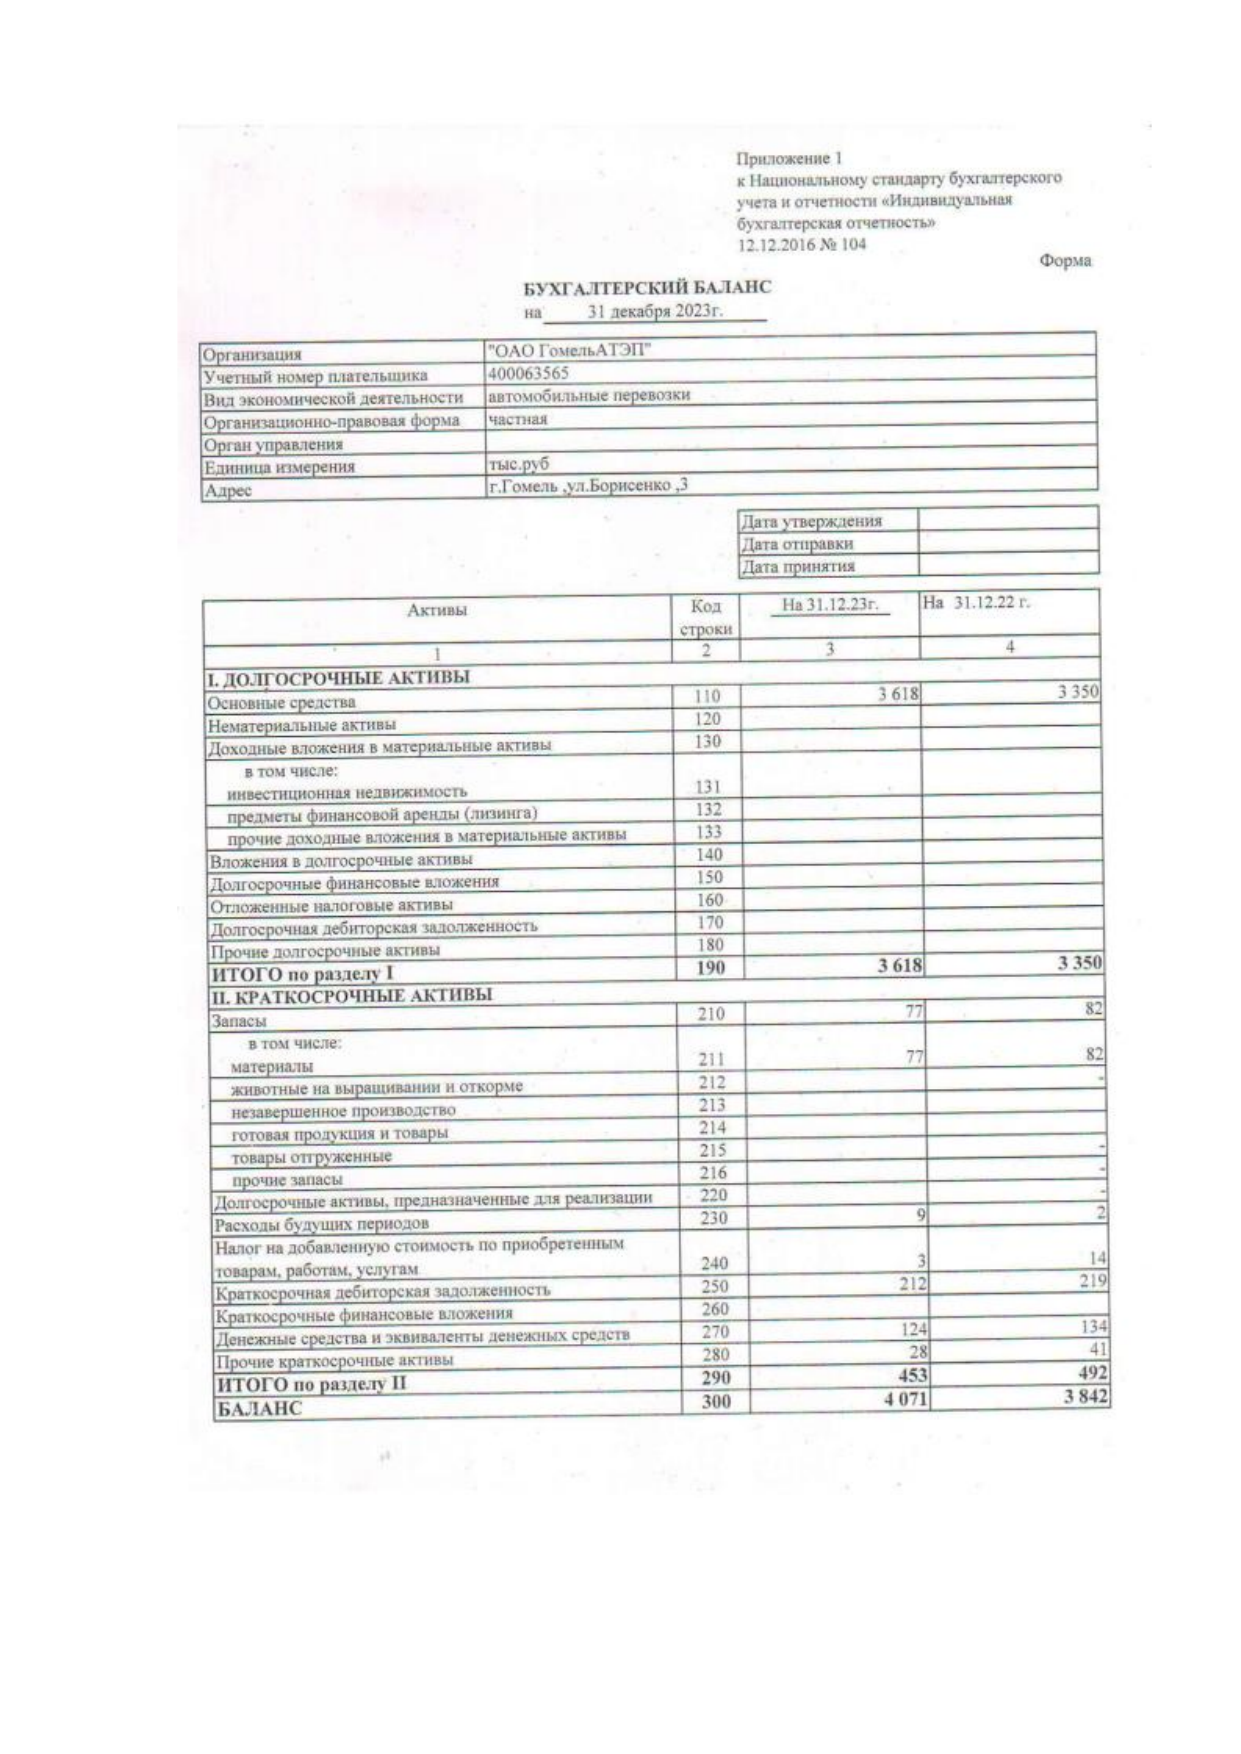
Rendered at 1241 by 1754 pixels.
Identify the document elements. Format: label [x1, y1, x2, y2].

picture [177, 118, 1152, 1498]
